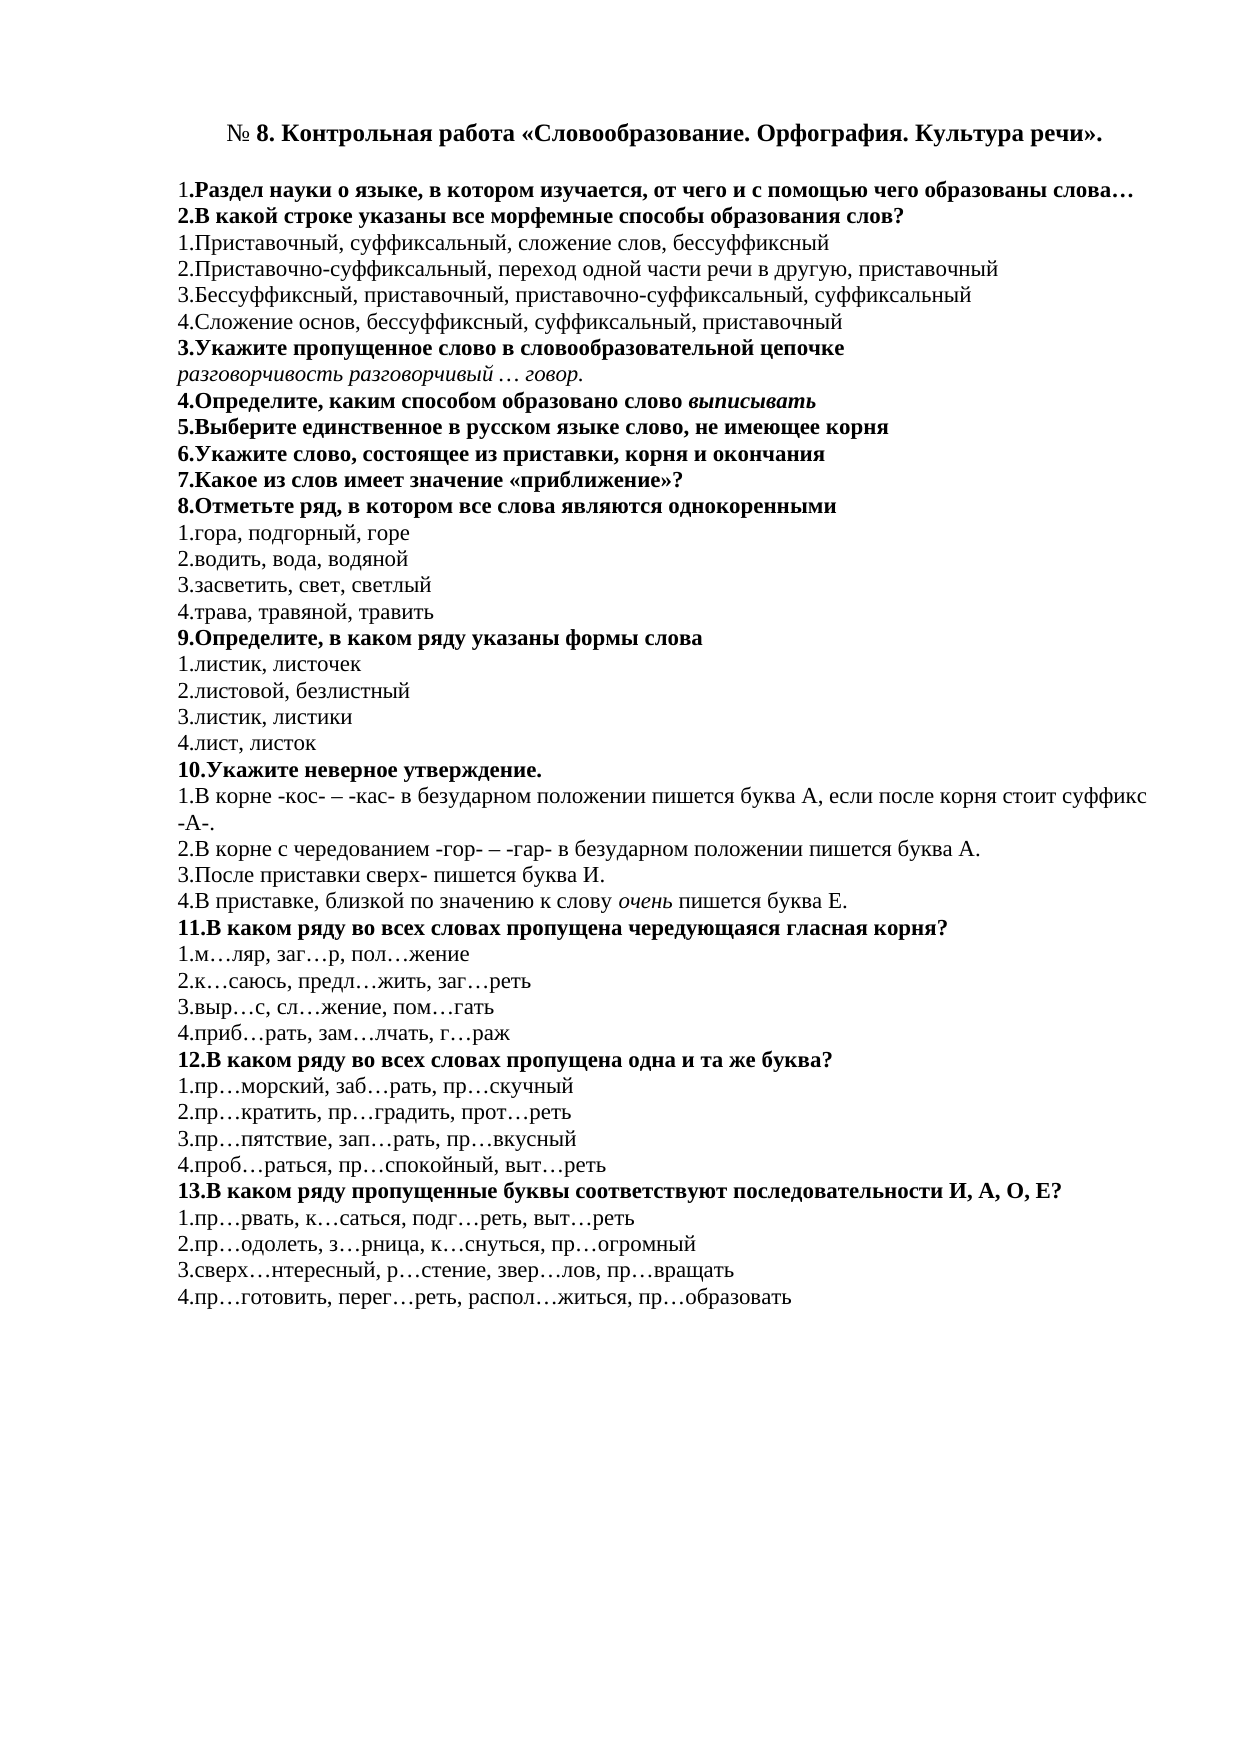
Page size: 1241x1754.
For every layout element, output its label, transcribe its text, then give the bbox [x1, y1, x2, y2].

text 4.лист, листок [177, 729, 1152, 756]
text 3.Бессуффиксный, приставочный, приставочно-суффиксальный, суффиксальный [177, 281, 1152, 308]
text 2.листовой, безлистный [177, 677, 1152, 703]
text 9.Определите, в каком ряду указаны формы слова [177, 624, 1152, 650]
text № 8. Контрольная работа «Словообразование. Орфография. Культура речи». [177, 118, 1152, 147]
text 4.проб…раться, пр…спокойный, выт…реть [177, 1151, 1152, 1177]
text 2.В корне с чередованием -гор- – -гар- в безударном положении пишется буква А. [177, 835, 1152, 861]
text 3.пр…пятствие, зап…рать, пр…вкусный [177, 1125, 1152, 1151]
text 4.Определите, каким способом образовано слово выписывать [177, 387, 1152, 413]
text 1.м…ляр, заг…р, пол…жение [177, 940, 1152, 967]
text 7.Какое из слов имеет значение «приближение»? [177, 466, 1152, 492]
text 3.Укажите пропущенное слово в словообразовательной цепочке [177, 334, 1152, 361]
text 1.Приставочный, суффиксальный, сложение слов, бессуффиксный [177, 229, 1152, 255]
text 2.водить, вода, водяной [177, 545, 1152, 571]
text 2.пр…кратить, пр…градить, прот…реть [177, 1098, 1152, 1125]
text 5.Выберите единственное в русском языке слово, не имеющее корня [177, 413, 1152, 439]
text 4.приб…рать, зам…лчать, г…раж [177, 1019, 1152, 1046]
text 2.Приставочно-суффиксальный, переход одной части речи в другую, приставочный [177, 255, 1152, 281]
text 1.пр…морский, заб…рать, пр…скучный [177, 1072, 1152, 1098]
text 2.В какой строке указаны все морфемные способы образования слов? [177, 202, 1152, 229]
text 4.В приставке, близкой по значению к слову очень пишется буква Е. [177, 888, 1152, 914]
text 12.В каком ряду во всех словах пропущена одна и та же буква? [177, 1046, 1152, 1072]
text 3.сверх…нтересный, р…стение, звер…лов, пр…вращать [177, 1257, 1152, 1283]
text 10.Укажите неверное утверждение. [177, 756, 1152, 782]
text 3.листик, листики [177, 703, 1152, 729]
text 1.Раздел науки о языке, в котором изучается, от чего и с помощью чего образованы слова… [177, 176, 1152, 202]
text 3.После приставки сверх- пишется буква И. [177, 861, 1152, 888]
text 1.гора, подгорный, горе [177, 519, 1152, 545]
text 4.трава, травяной, травить [177, 598, 1152, 624]
text 1.В корне -кос- – -кас- в безударном положении пишется буква А, если после корня стоит суффикс -А-. [177, 782, 1152, 835]
text 8.Отметьте ряд, в котором все слова являются однокоренными [177, 492, 1152, 519]
text разговорчивость разговорчивый … говор. [177, 361, 1152, 387]
text 2.пр…одолеть, з…рница, к…снуться, пр…огромный [177, 1230, 1152, 1257]
text 3.засветить, свет, светлый [177, 571, 1152, 598]
text 6.Укажите слово, состоящее из приставки, корня и окончания [177, 439, 1152, 466]
text 11.В каком ряду во всех словах пропущена чередующаяся гласная корня? [177, 914, 1152, 940]
text 1.пр…рвать, к…саться, подг…реть, выт…реть [177, 1204, 1152, 1230]
text 4.Сложение основ, бессуффиксный, суффиксальный, приставочный [177, 308, 1152, 334]
text 1.листик, листочек [177, 650, 1152, 677]
text 3.выр…с, сл…жение, пом…гать [177, 993, 1152, 1019]
text 2.к…саюсь, предл…жить, заг…реть [177, 967, 1152, 993]
text 13.В каком ряду пропущенные буквы соответствуют последовательности И, А, О, Е? [177, 1177, 1152, 1204]
text 4.пр…готовить, перег…реть, распол…житься, пр…образовать [177, 1283, 1152, 1309]
